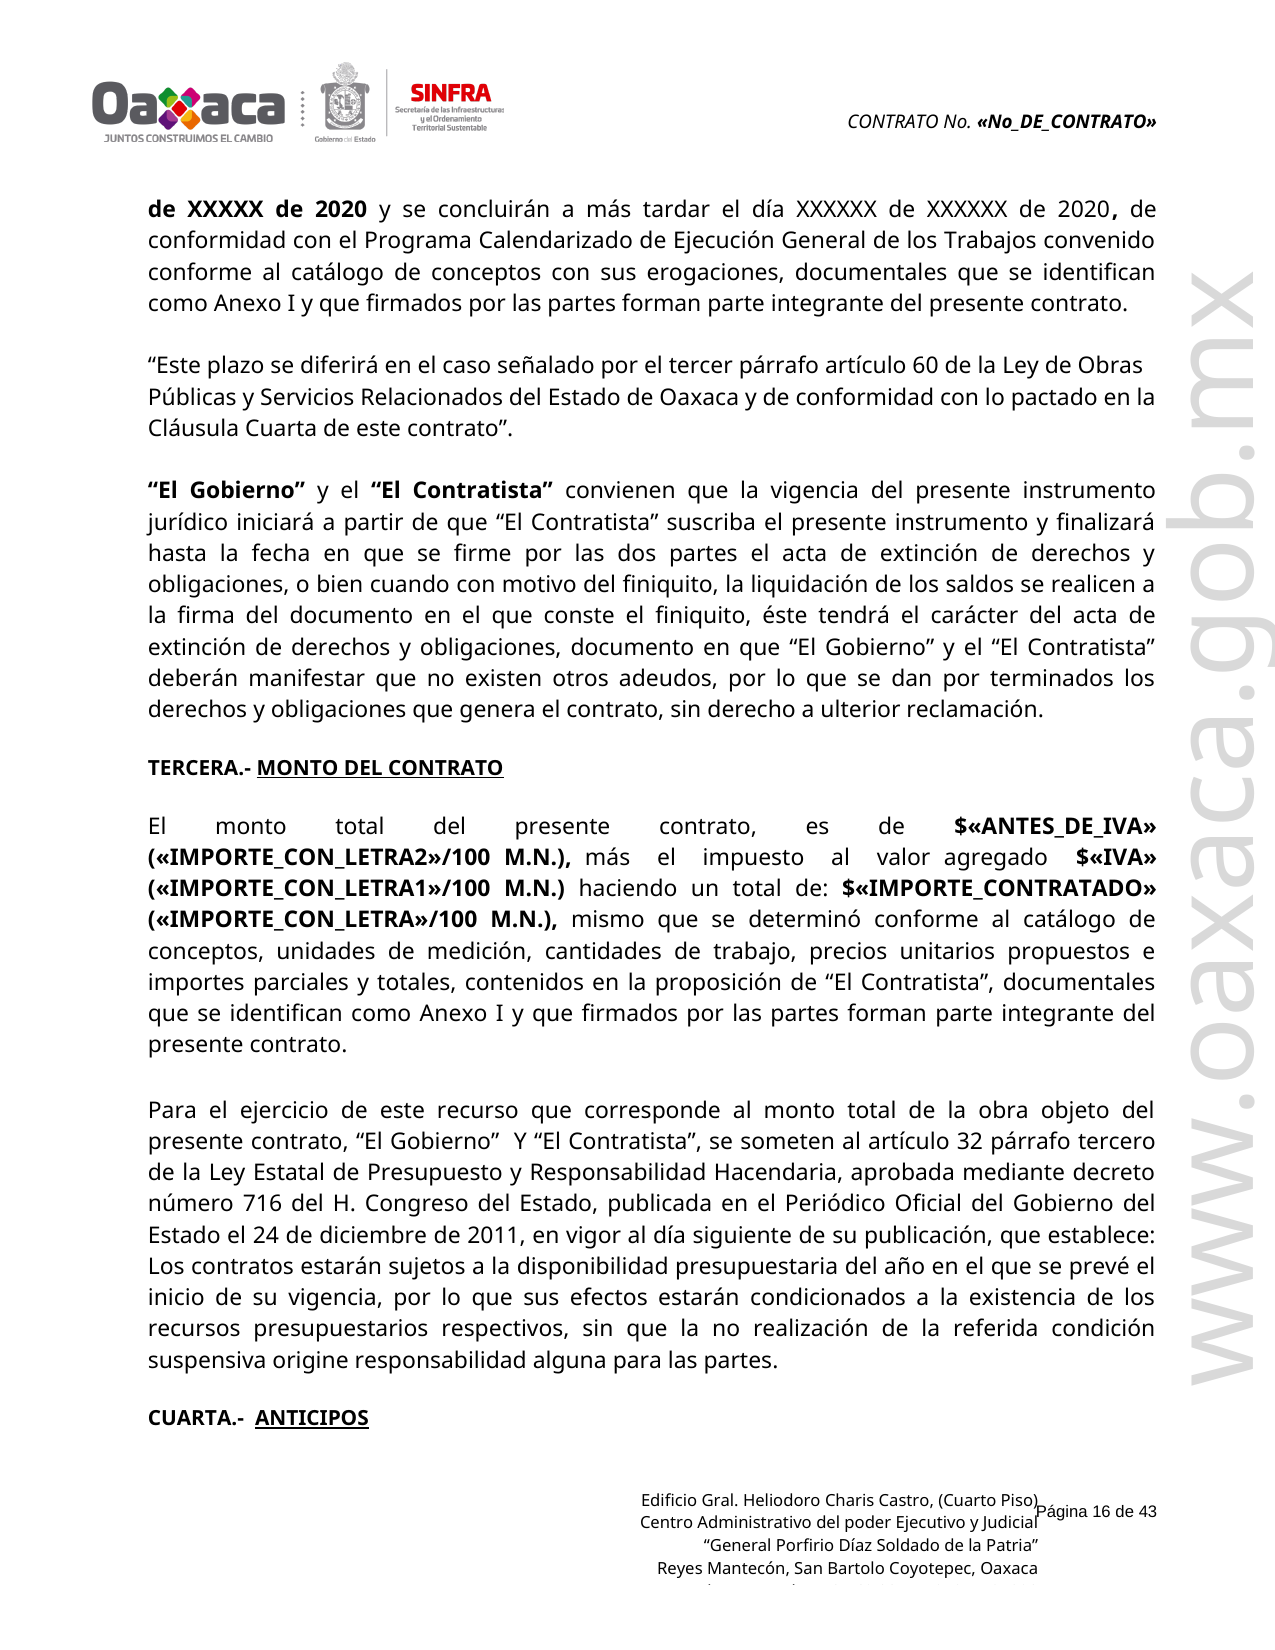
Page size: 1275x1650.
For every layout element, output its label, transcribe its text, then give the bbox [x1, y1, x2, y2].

text CUARTA.- ANTICIPOS [148, 1403, 1157, 1432]
text El monto total del presente contrato, es de $«ANTES_DE_IVA» («IMPORTE_CON_LETRA2»/100 M.N.), más el impuesto al valor agregado $«IVA» («IMPORTE_CON_LETRA1»/100 M.N.) haciendo un total de: $«IMPORTE_CONTRATADO» («IMPORTE_CON_LETRA»/100 M.N.), mismo que se determinó conforme al catálogo de conceptos, unidades de medición, cantidades de trabajo, precios unitarios propuestos e importes parciales y totales, contenidos en la proposición de “El Contratista”, documentales que se identifican como Anexo I y que firmados por las partes forman parte integrante del presente contrato. [148, 809, 1157, 1059]
text “Este plazo se diferirá en el caso señalado por el tercer párrafo artículo 60 de la Ley de Obras Públicas y Servicios Relacionados del Estado de Oaxaca y de conformidad con lo pactado en la Cláusula Cuarta de este contrato”. [148, 349, 1157, 443]
picture [92, 62, 504, 142]
text “El Gobierno” y el “El Contratista” convienen que la vigencia del presente instrumento jurídico iniciará a partir de que “El Contratista” suscriba el presente instrumento y finalizará hasta la fecha en que se firme por las dos partes el acta de extinción de derechos y obligaciones, o bien cuando con motivo del finiquito, la liquidación de los saldos se realicen a la firma del documento en el que conste el finiquito, éste tendrá el carácter del acta de extinción de derechos y obligaciones, documento en que “El Gobierno” y el “El Contratista” deberán manifestar que no existen otros adeudos, por lo que se dan por terminados los derechos y obligaciones que genera el contrato, sin derecho a ulterior reclamación. [148, 474, 1157, 724]
text Para el ejercicio de este recurso que corresponde al monto total de la obra objeto del presente contrato, “El Gobierno” Y “El Contratista”, se someten al artículo 32 párrafo tercero de la Ley Estatal de Presupuesto y Responsabilidad Hacendaria, aprobada mediante decreto número 716 del H. Congreso del Estado, publicada en el Periódico Oficial del Gobierno del Estado el 24 de diciembre de 2011, en vigor al día siguiente de su publicación, que establece: Los contratos estarán sujetos a la disponibilidad presupuestaria del año en el que se prevé el inicio de su vigencia, por lo que sus efectos estarán condicionados a la existencia de los recursos presupuestarios respectivos, sin que la no realización de la referida condición suspensiva origine responsabilidad alguna para las partes. [148, 1094, 1157, 1375]
text TERCERA.- MONTO DEL CONTRATO [148, 753, 1157, 781]
